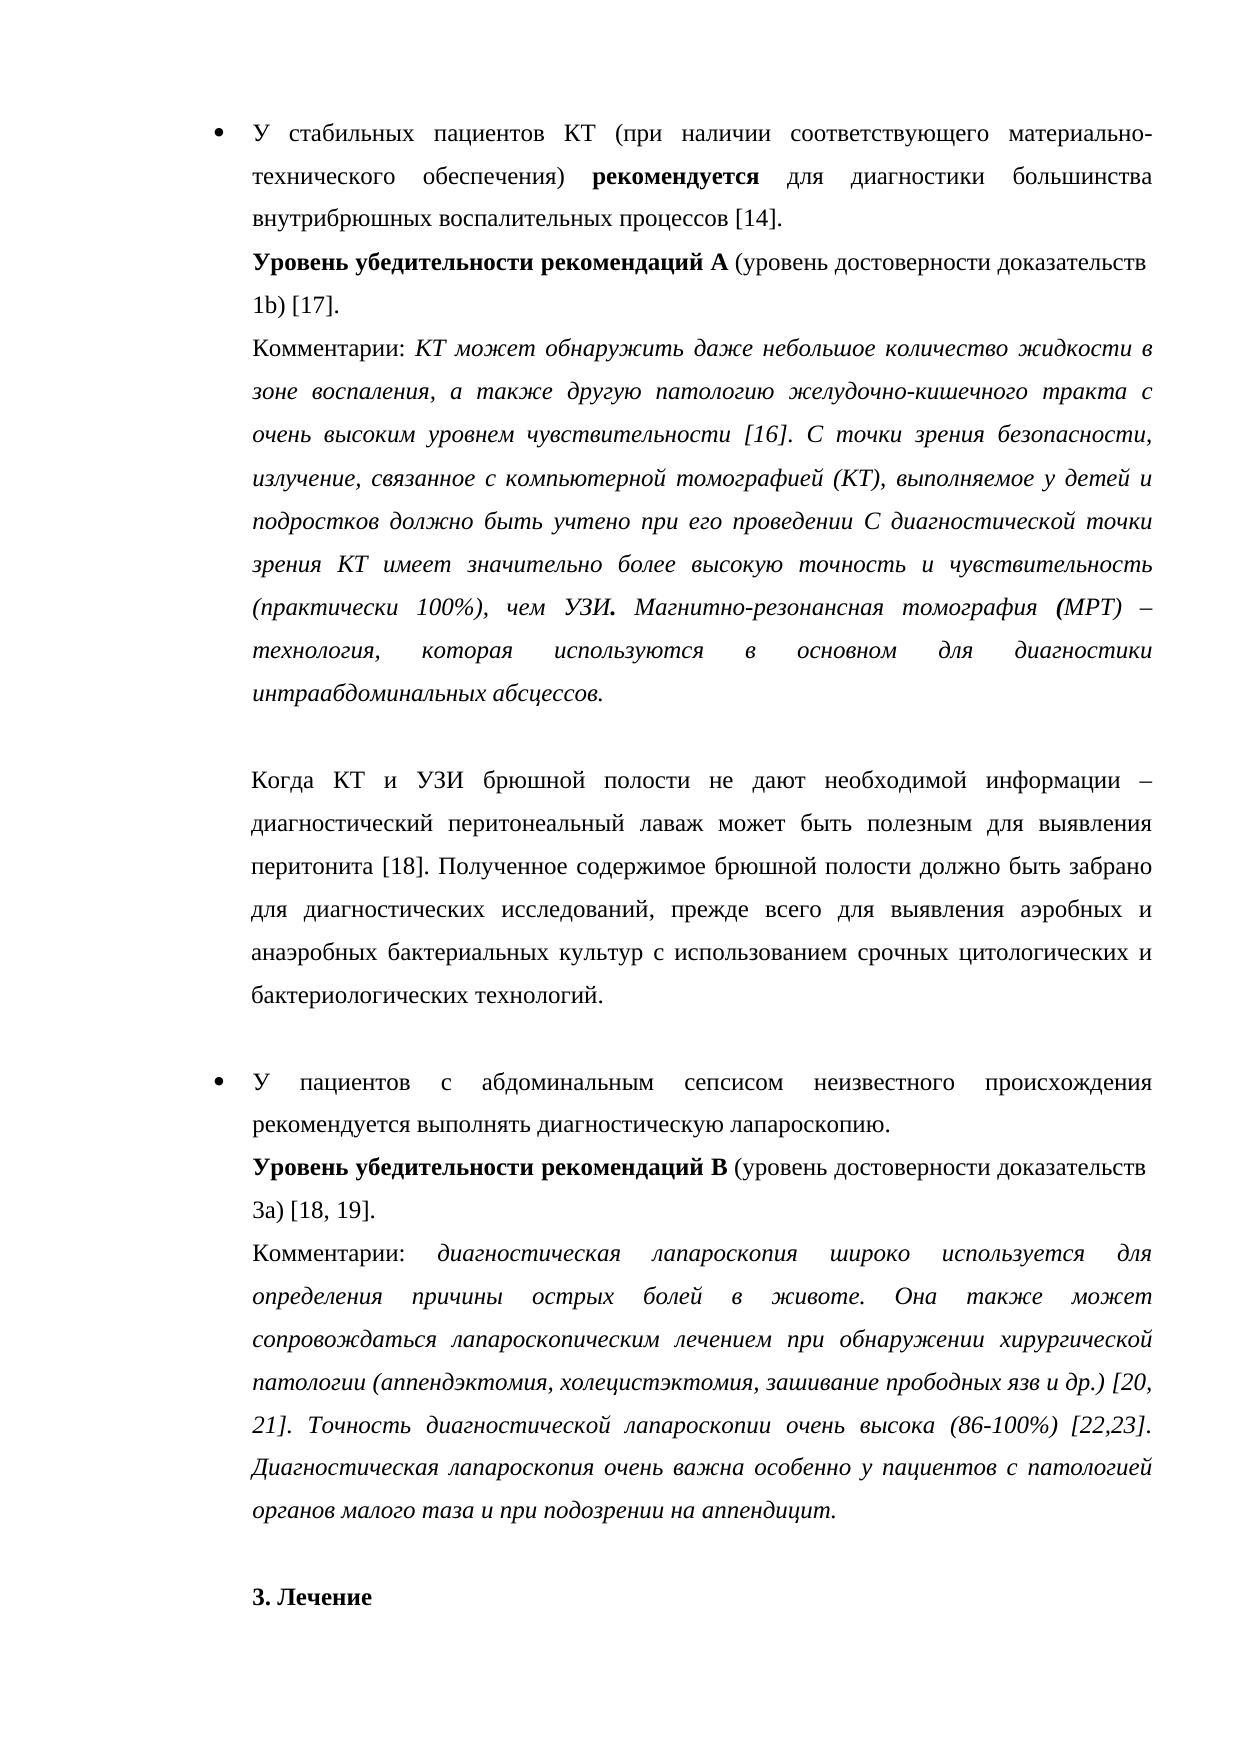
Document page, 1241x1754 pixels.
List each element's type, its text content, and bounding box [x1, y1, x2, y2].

list У пациентов с абдоминальным сепсисом неизвестного происхождения рекомендуется выполнять диагностическую лапароскопию. [214, 1067, 1152, 1138]
text Когда КТ и УЗИ брюшной полости не дают необходимой информации – диагностический перитонеальный лаваж может быть полезным для выявления перитонита [18]. Полученное содержимое брюшной полости должно быть забрано для диагностических исследований, прежде всего для выявления аэробных и анаэробных бактериальных культур с использованием срочных цитологических и бактериологических технологий. [251, 765, 1152, 1009]
text 1b) [17]. [252, 290, 1163, 319]
subtitle Лечение [252, 1582, 1163, 1611]
text Комментарии: КТ может обнаружить даже небольшое количество жидкости в зоне воспаления, а также другую патологию желудочно-кишечного тракта с очень высоким уровнем чувствительности [16]. С точки зрения безопасности, излучение, связанное с компьютерной томографией (КТ), выполняемое у детей и подростков должно быть учтено при его проведении С диагностической точки зрения КТ имеет значительно более высокую точность и чувствительность (практически 100%), чем УЗИ. Магнитно-резонансная томография (МРТ) – технология, которая используются в основном для диагностики интраабдоминальных абсцессов. [252, 333, 1152, 707]
text 3а) [18, 19]. [252, 1195, 1163, 1224]
text Уровень убедительности рекомендаций А (уровень достоверности доказательств [252, 247, 1163, 276]
text Уровень убедительности рекомендаций В (уровень достоверности доказательств [252, 1152, 1163, 1181]
text Комментарии: диагностическая лапароскопия широко используется для определения причины острых болей в животе. Она также может сопровождаться лапароскопическим лечением при обнаружении хирургической патологии (аппендэктомия, холецистэктомия, зашивание прободных язв и др.) [20, 21]. Точность диагностической лапароскопии очень высока (86-100%) [22,23]. Диагностическая лапароскопия очень важна особенно у пациентов с патологией органов малого таза и при подозрении на аппендицит. [252, 1238, 1152, 1524]
list У стабильных пациентов КТ (при наличии соответствующего материально- технического обеспечения) рекомендуется для диагностики большинства внутрибрюшных воспалительных процессов [14]. [214, 118, 1152, 232]
